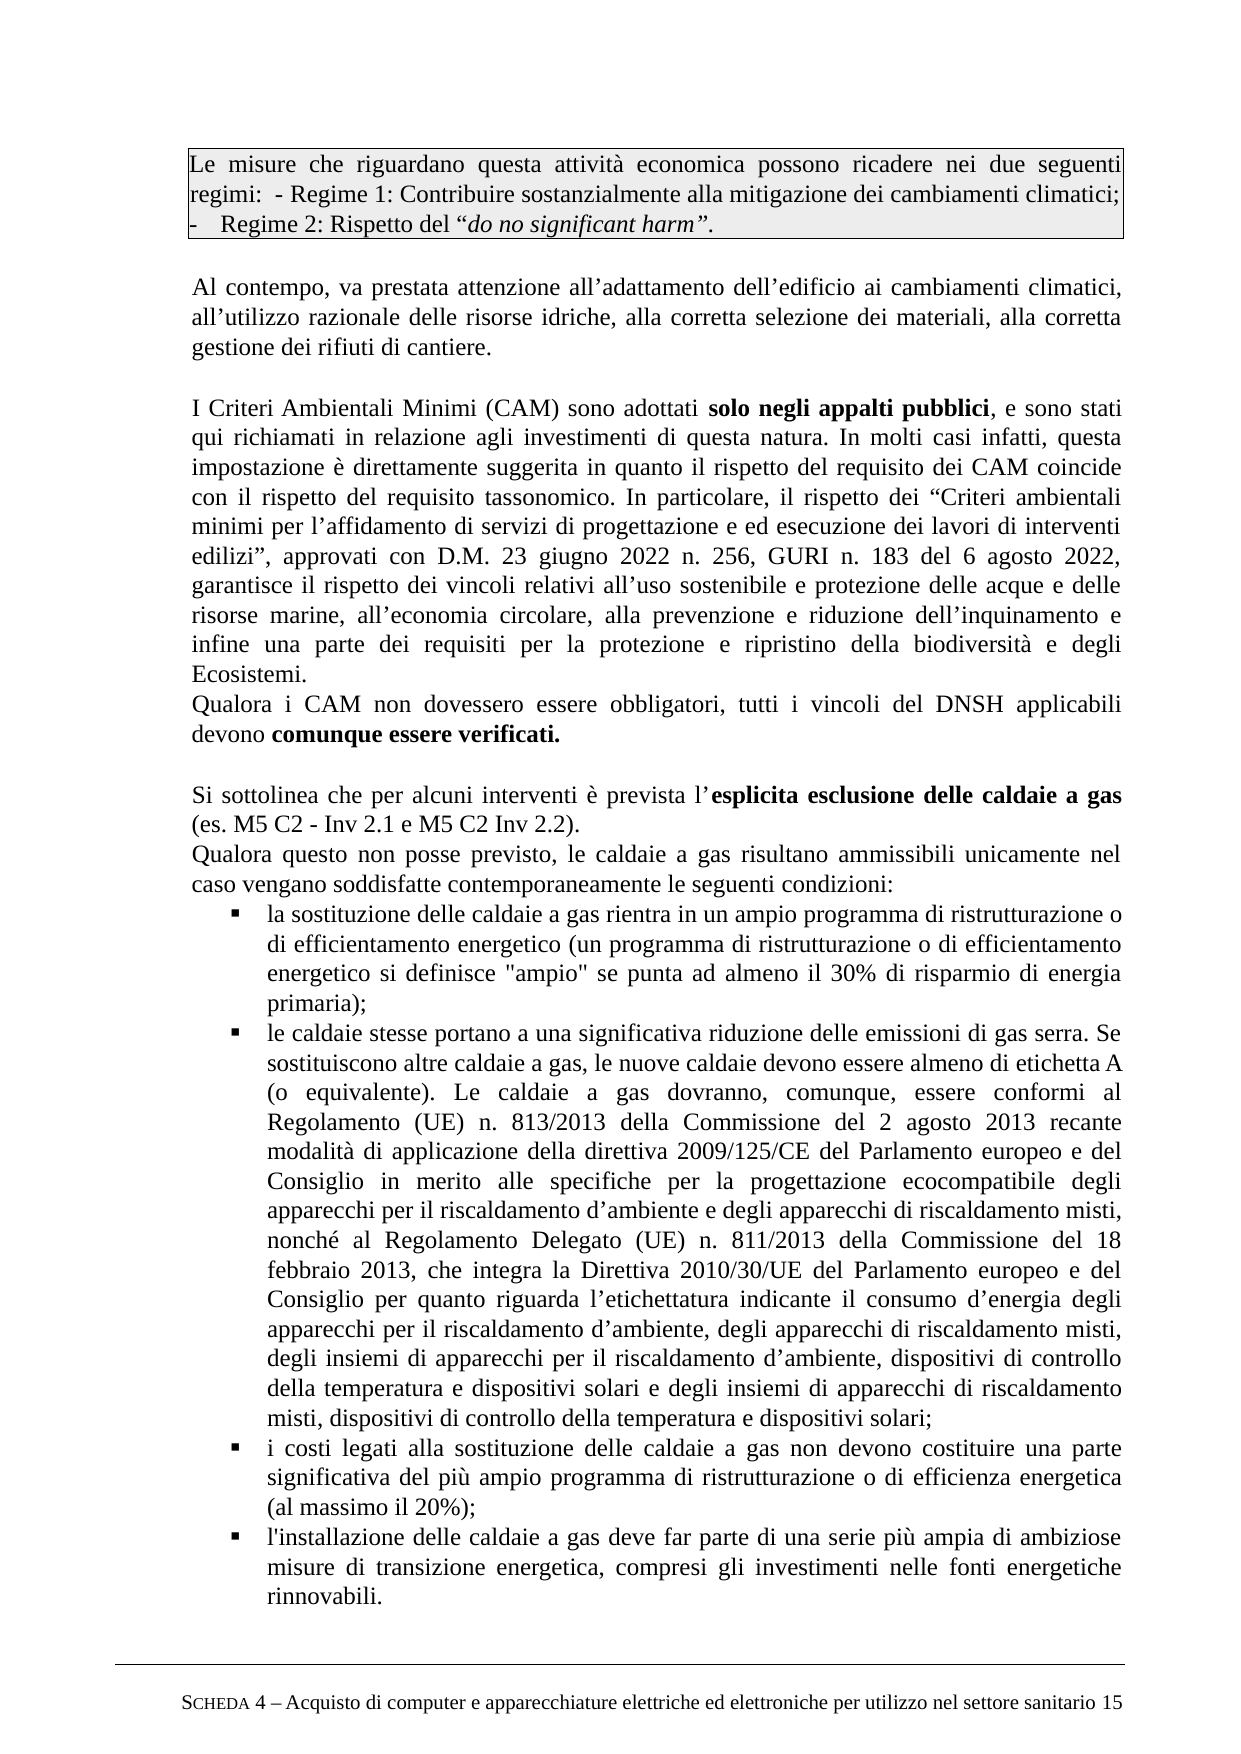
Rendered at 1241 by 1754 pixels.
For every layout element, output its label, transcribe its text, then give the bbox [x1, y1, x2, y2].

list l'installazione delle caldaie a gas deve far parte di una serie più ampia di ambiziose misure di transizione energetica, compresi gli investimenti nelle fonti energetiche rinnovabili. [229, 1522, 1123, 1610]
list i costi legati alla sostituzione delle caldaie a gas non devono costituire una parte significativa del più ampio programma di ristrutturazione o di efficienza energetica (al massimo il 20%); [229, 1433, 1123, 1521]
text Si sottolinea che per alcuni interventi è prevista l’esplicita esclusione delle caldaie a gas (es. M5 C2 - Inv 2.1 e M5 C2 Inv 2.2). [191, 780, 1123, 838]
text I Criteri Ambientali Minimi (CAM) sono adottati solo negli appalti pubblici, e sono stati qui richiamati in relazione agli investimenti di questa natura. In molti casi infatti, questa impostazione è direttamente suggerita in quanto il rispetto del requisito dei CAM coincide con il rispetto del requisito tassonomico. In particolare, il rispetto dei “Criteri ambientali minimi per l’affidamento di servizi di progettazione e ed esecuzione dei lavori di interventi edilizi”, approvati con D.M. 23 giugno 2022 n. 256, GURI n. 183 del 6 agosto 2022, garantisce il rispetto dei vincoli relativi all’uso sostenibile e protezione delle acque e delle risorse marine, all’economia circolare, alla prevenzione e riduzione dell’inquinamento e infine una parte dei requisiti per la protezione e ripristino della biodiversità e degli Ecosistemi. [191, 393, 1123, 688]
list la sostituzione delle caldaie a gas rientra in un ampio programma di ristrutturazione o di efficientamento energetico (un programma di ristrutturazione o di efficientamento energetico si definisce "ampio" se punta ad almeno il 30% di risparmio di energia primaria); [229, 899, 1123, 1017]
text Qualora i CAM non dovessero essere obbligatori, tutti i vincoli del DNSH applicabili devono comunque essere verificati. [191, 689, 1123, 747]
list le caldaie stesse portano a una significativa riduzione delle emissioni di gas serra. Se sostituiscono altre caldaie a gas, le nuove caldaie devono essere almeno di etichetta A (o equivalente). Le caldaie a gas dovranno, comunque, essere conformi al Regolamento (UE) n. 813/2013 della Commissione del 2 agosto 2013 recante modalità di applicazione della direttiva 2009/125/CE del Parlamento europeo e del Consiglio in merito alle specifiche per la progettazione ecocompatibile degli apparecchi per il riscaldamento d’ambiente e degli apparecchi di riscaldamento misti, nonché al Regolamento Delegato (UE) n. 811/2013 della Commissione del 18 febbraio 2013, che integra la Direttiva 2010/30/UE del Parlamento europeo e del Consiglio per quanto riguarda l’etichettatura indicante il consumo d’energia degli apparecchi per il riscaldamento d’ambiente, degli apparecchi di riscaldamento misti, degli insiemi di apparecchi per il riscaldamento d’ambiente, dispositivi di controllo della temperatura e dispositivi solari e degli insiemi di apparecchi di riscaldamento misti, dispositivi di controllo della temperatura e dispositivi solari; [229, 1018, 1123, 1431]
text - Regime 2: Rispetto del “do no significant harm”. [189, 208, 1123, 238]
text Qualora questo non posse previsto, le caldaie a gas risultano ammissibili unicamente nel caso vengano soddisfatte contemporaneamente le seguenti condizioni: [191, 839, 1123, 898]
text Le misure che riguardano questa attività economica possono ricadere nei due seguenti regimi: - Regime 1: Contribuire sostanzialmente alla mitigazione dei cambiamenti climatici; [189, 149, 1123, 208]
text Al contempo, va prestata attenzione all’adattamento dell’edificio ai cambiamenti climatici, all’utilizzo razionale delle risorse idriche, alla corretta selezione dei materiali, alla corretta gestione dei rifiuti di cantiere. [191, 272, 1123, 360]
